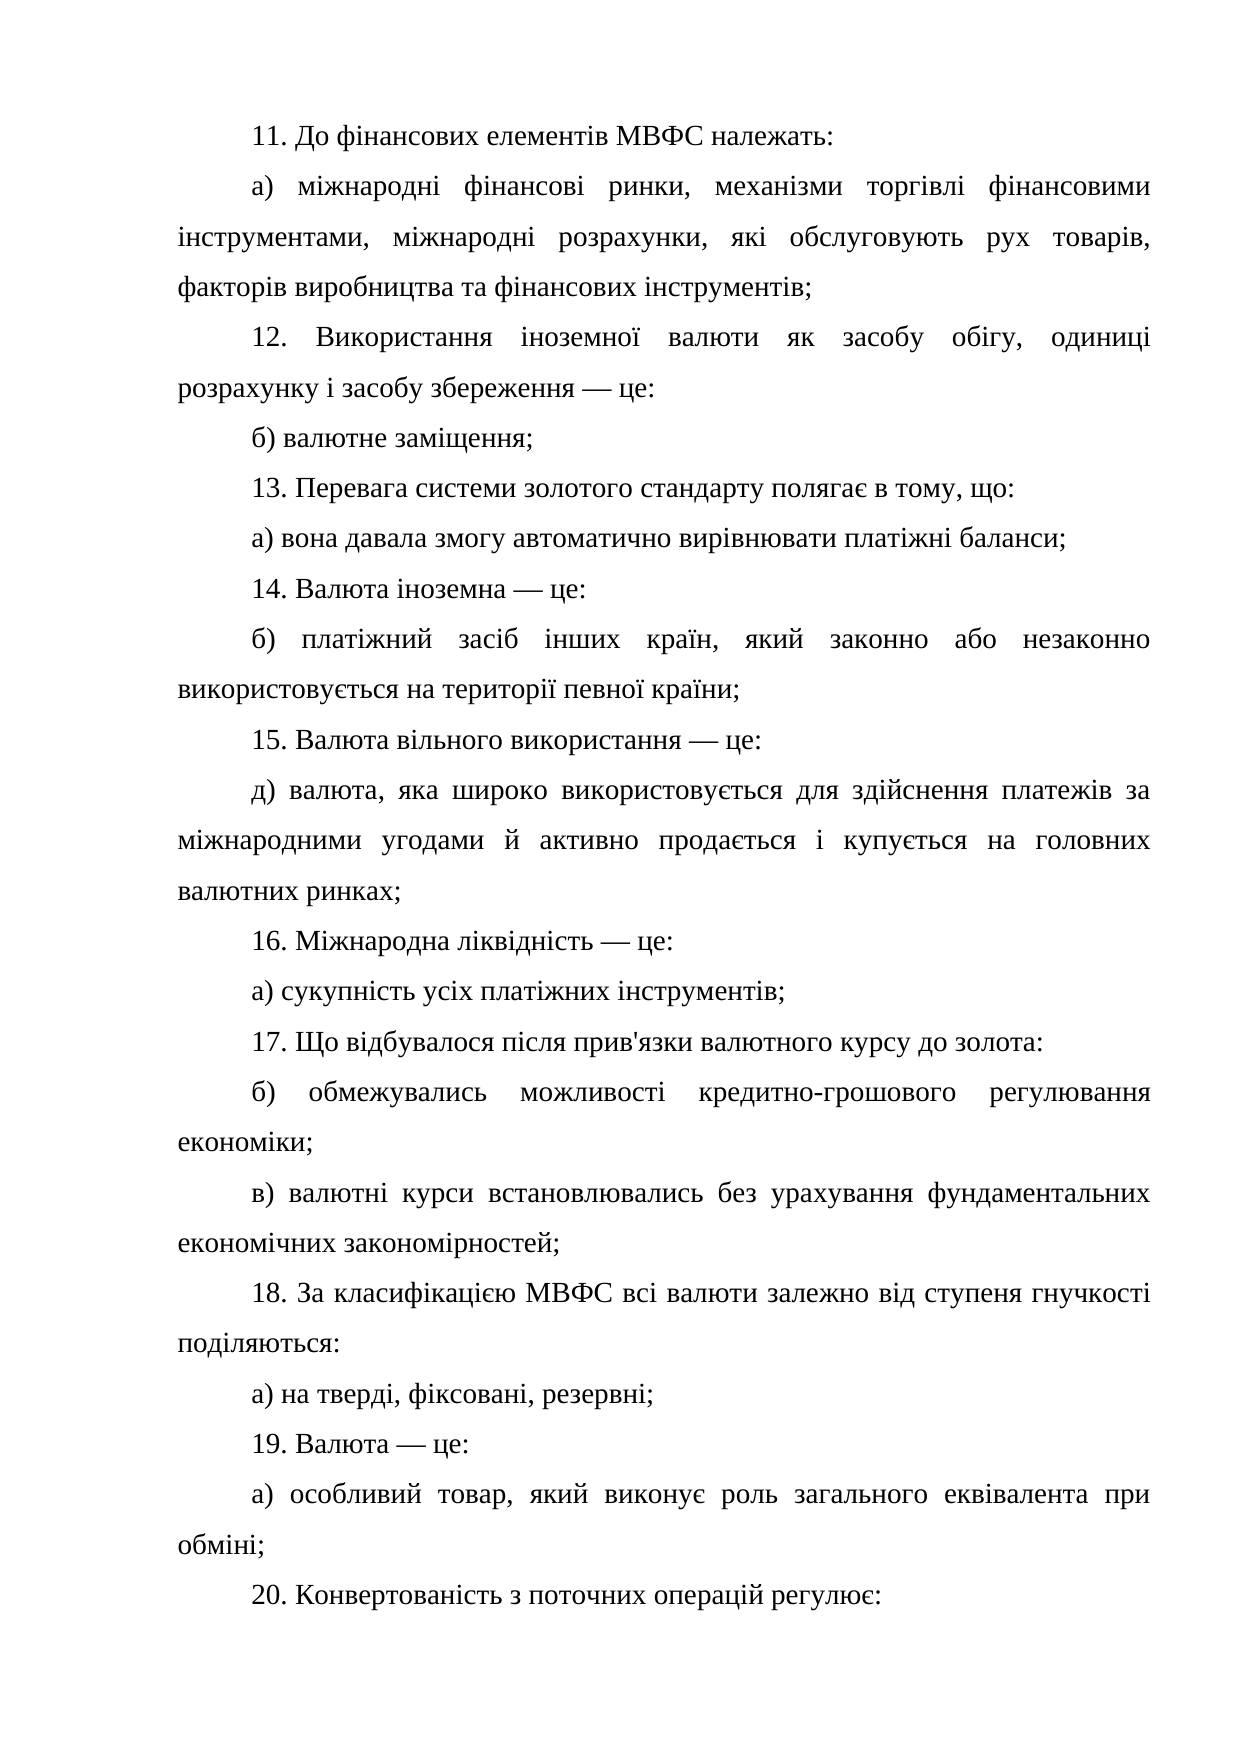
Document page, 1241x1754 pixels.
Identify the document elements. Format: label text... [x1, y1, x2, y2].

text а) міжнародні фінансові ринки, механізми торгівлі фінансовими інструментами, міжнародні розрахунки, які обслуговують рух товарів, факторів виробництва та фінансових інструментів; [177, 168, 1152, 303]
text а) на тверді, фіксовані, резервні; [177, 1376, 1152, 1409]
text 16. Міжнародна ліквідність — це: [177, 923, 1152, 957]
text б) обмежувались можливості кредитно-грошового регулювання економіки; [177, 1074, 1152, 1158]
text 11. До фінансових елементів МВФС належать: [177, 118, 1152, 152]
text 12. Використання іноземної валюти як засобу обігу, одиниці розрахунку і засобу збереження — це: [177, 319, 1152, 403]
text в) валютні курси встановлювались без урахування фундаментальних економічних закономірностей; [177, 1175, 1152, 1258]
text а) особливий товар, який виконує роль загального еквівалента при обміні; [177, 1477, 1152, 1560]
text 18. За класифікацією МВФС всі валюти залежно від ступеня гнучкості поділяються: [177, 1275, 1152, 1359]
text 19. Валюта — це: [177, 1426, 1152, 1460]
text 15. Валюта вільного використання — це: [177, 722, 1152, 755]
text 14. Валюта іноземна — це: [177, 571, 1152, 604]
text д) валюта, яка широко використовується для здійснення платежів за міжнародними угодами й активно продається і купується на головних валютних ринках; [177, 772, 1152, 906]
text 13. Перевага системи золотого стандарту полягає в тому, що: [177, 470, 1152, 504]
text 20. Конвертованість з поточних операцій регулює: [177, 1577, 1152, 1611]
text а) вона давала змогу автоматично вирівнювати платіжні баланси; [177, 521, 1152, 554]
text 17. Що відбувалося після прив'язки валютного курсу до золота: [177, 1024, 1152, 1057]
text а) сукупність усіх платіжних інструментів; [177, 973, 1152, 1007]
text б) платіжний засіб інших країн, який законно або незаконно використовується на території певної країни; [177, 621, 1152, 705]
text б) валютне заміщення; [177, 420, 1152, 453]
